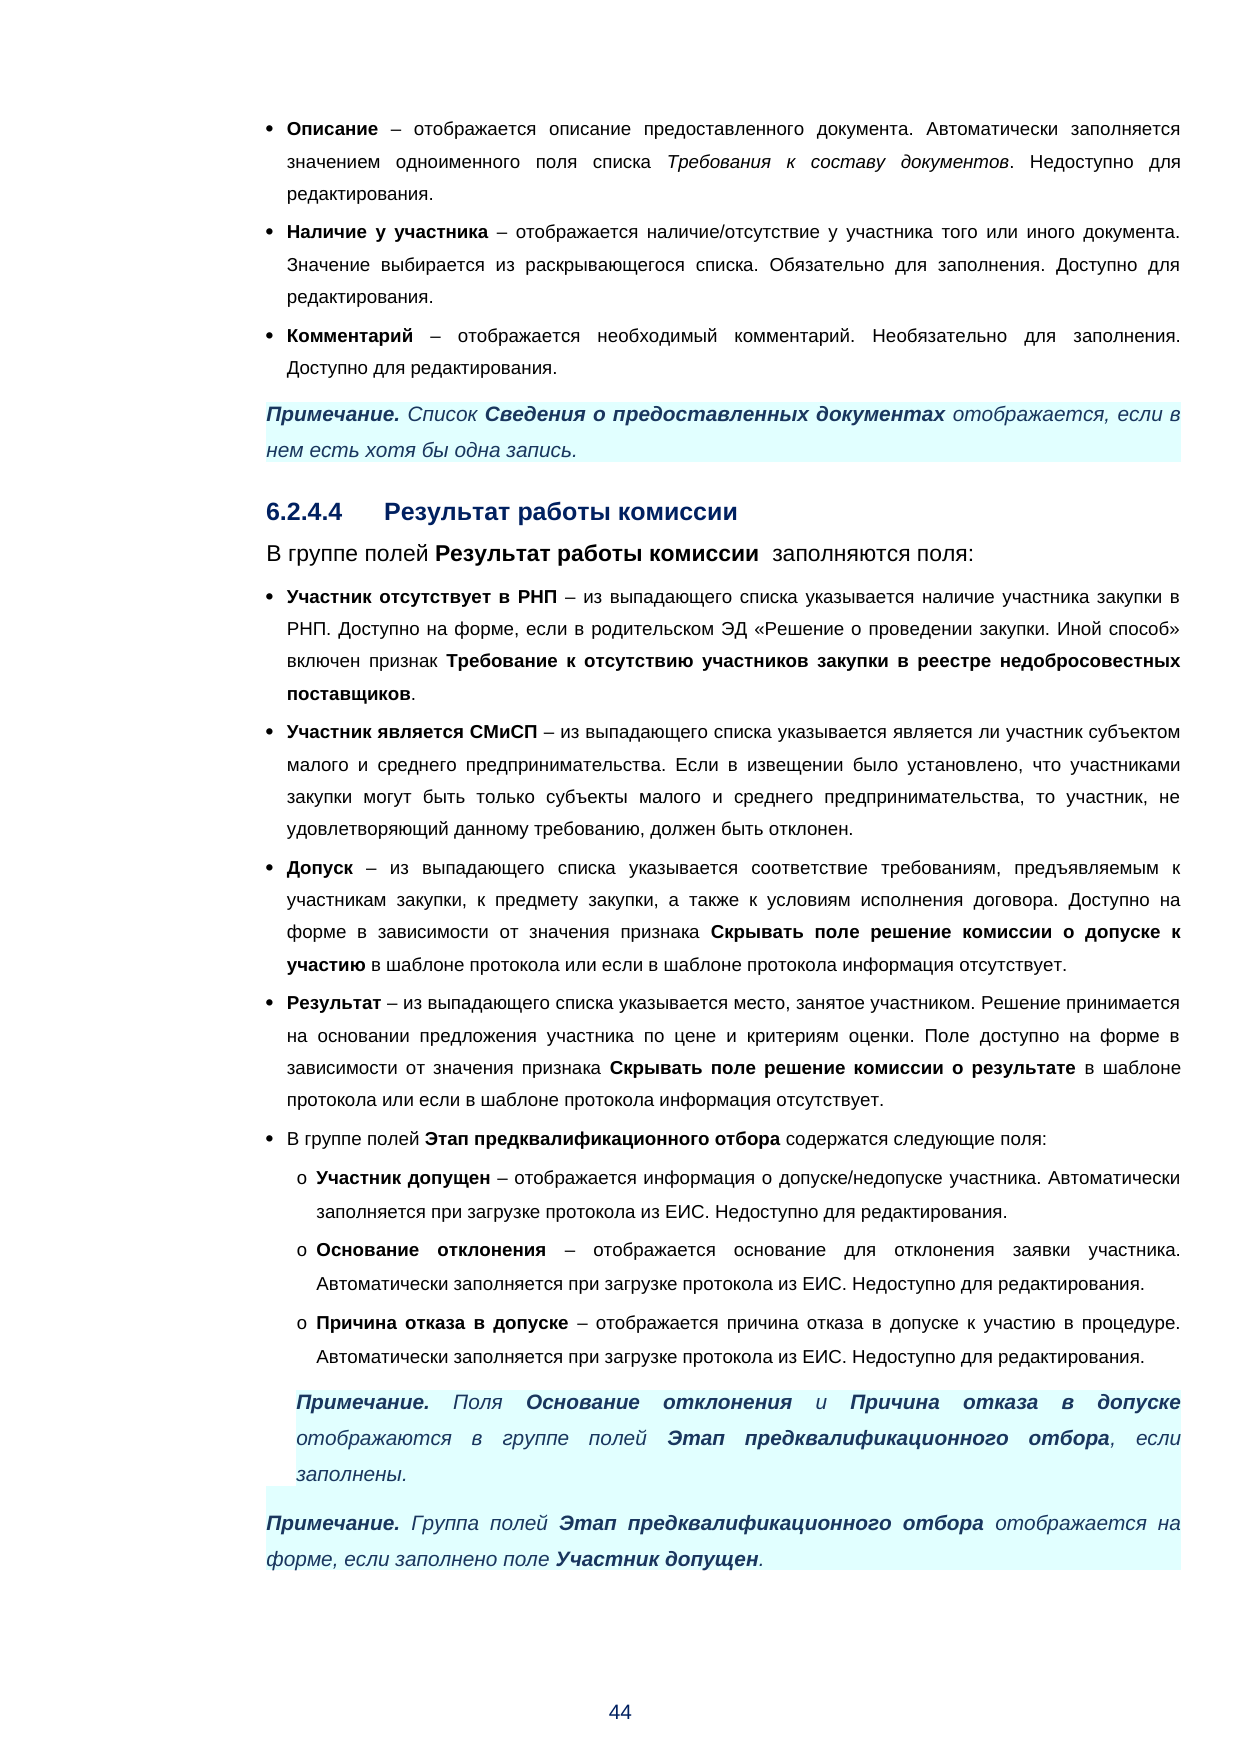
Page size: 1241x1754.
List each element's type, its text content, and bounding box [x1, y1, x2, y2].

list Участник является СМиСП – из выпадающего списка указывается является ли участник субъектом малого и среднего предпринимательства. Если в извещении было установлено, что участниками закупки могут быть только субъекты малого и среднего предпринимательства, то участник, не удовлетворяющий данному требованию, должен быть отклонен. [266, 721, 1181, 840]
text Примечание. Группа полей Этап предквалификационного отбора отображается на форме, если заполнено поле Участник допущен. [266, 1511, 1181, 1570]
list Участник отсутствует в РНП – из выпадающего списка указывается наличие участника закупки в РНП. Доступно на форме, если в родительском ЭД «Решение о проведении закупки. Иной способ» включен признак Требование к отсутствию участников закупки в реестре недобросовестных поставщиков. [266, 586, 1181, 704]
list Результат – из выпадающего списка указывается место, занятое участником. Решение принимается на основании предложения участника по цене и критериям оценки. Поле доступно на форме в зависимости от значения признака Скрывать поле решение комиссии о результате в шаблоне протокола или если в шаблоне протокола информация отсутствует. [266, 992, 1181, 1111]
text Примечание. Поля Основание отклонения и Причина отказа в допуске отображаются в группе полей Этап предквалификационного отбора, если заполнены. [296, 1390, 1181, 1486]
list Комментарий – отображается необходимый комментарий. Необязательно для заполнения. Доступно для редактирования. [266, 324, 1181, 378]
list Основание отклонения – отображается основание для отклонения заявки участника. Автоматически заполняется при загрузке протокола из ЕИС. Недоступно для редактирования. [296, 1239, 1181, 1294]
text В группе полей Результат работы комиссии заполняются поля: [177, 540, 1181, 566]
list Причина отказа в допуске – отображается причина отказа в допуске к участию в процедуре. Автоматически заполняется при загрузке протокола из ЕИС. Недоступно для редактирования. [296, 1311, 1181, 1367]
list Допуск – из выпадающего списка указывается соответствие требованиям, предъявляемым к участникам закупки, к предмету закупки, а также к условиям исполнения договора. Доступно на форме в зависимости от значения признака Скрывать поле решение комиссии о допуске к участию в шаблоне протокола или если в шаблоне протокола информация отсутствует. [266, 857, 1181, 975]
list Наличие у участника – отображается наличие/отсутствие у участника того или иного документа. Значение выбирается из раскрывающегося списка. Обязательно для заполнения. Доступно для редактирования. [266, 221, 1181, 308]
list Участник допущен – отображается информация о допуске/недопуске участника. Автоматически заполняется при загрузке протокола из ЕИС. Недоступно для редактирования. [296, 1166, 1181, 1222]
text Примечание. Список Сведения о предоставленных документах отображается, если в нем есть хотя бы одна запись. [266, 402, 1181, 462]
subtitle Результат работы комиссии [266, 497, 1181, 525]
list Описание – отображается описание предоставленного документа. Автоматически заполняется значением одноименного поля списка Требования к составу документов. Недоступно для редактирования. [266, 118, 1181, 204]
list В группе полей Этап предквалификационного отбора содержатся следующие поля: [266, 1128, 1181, 1149]
